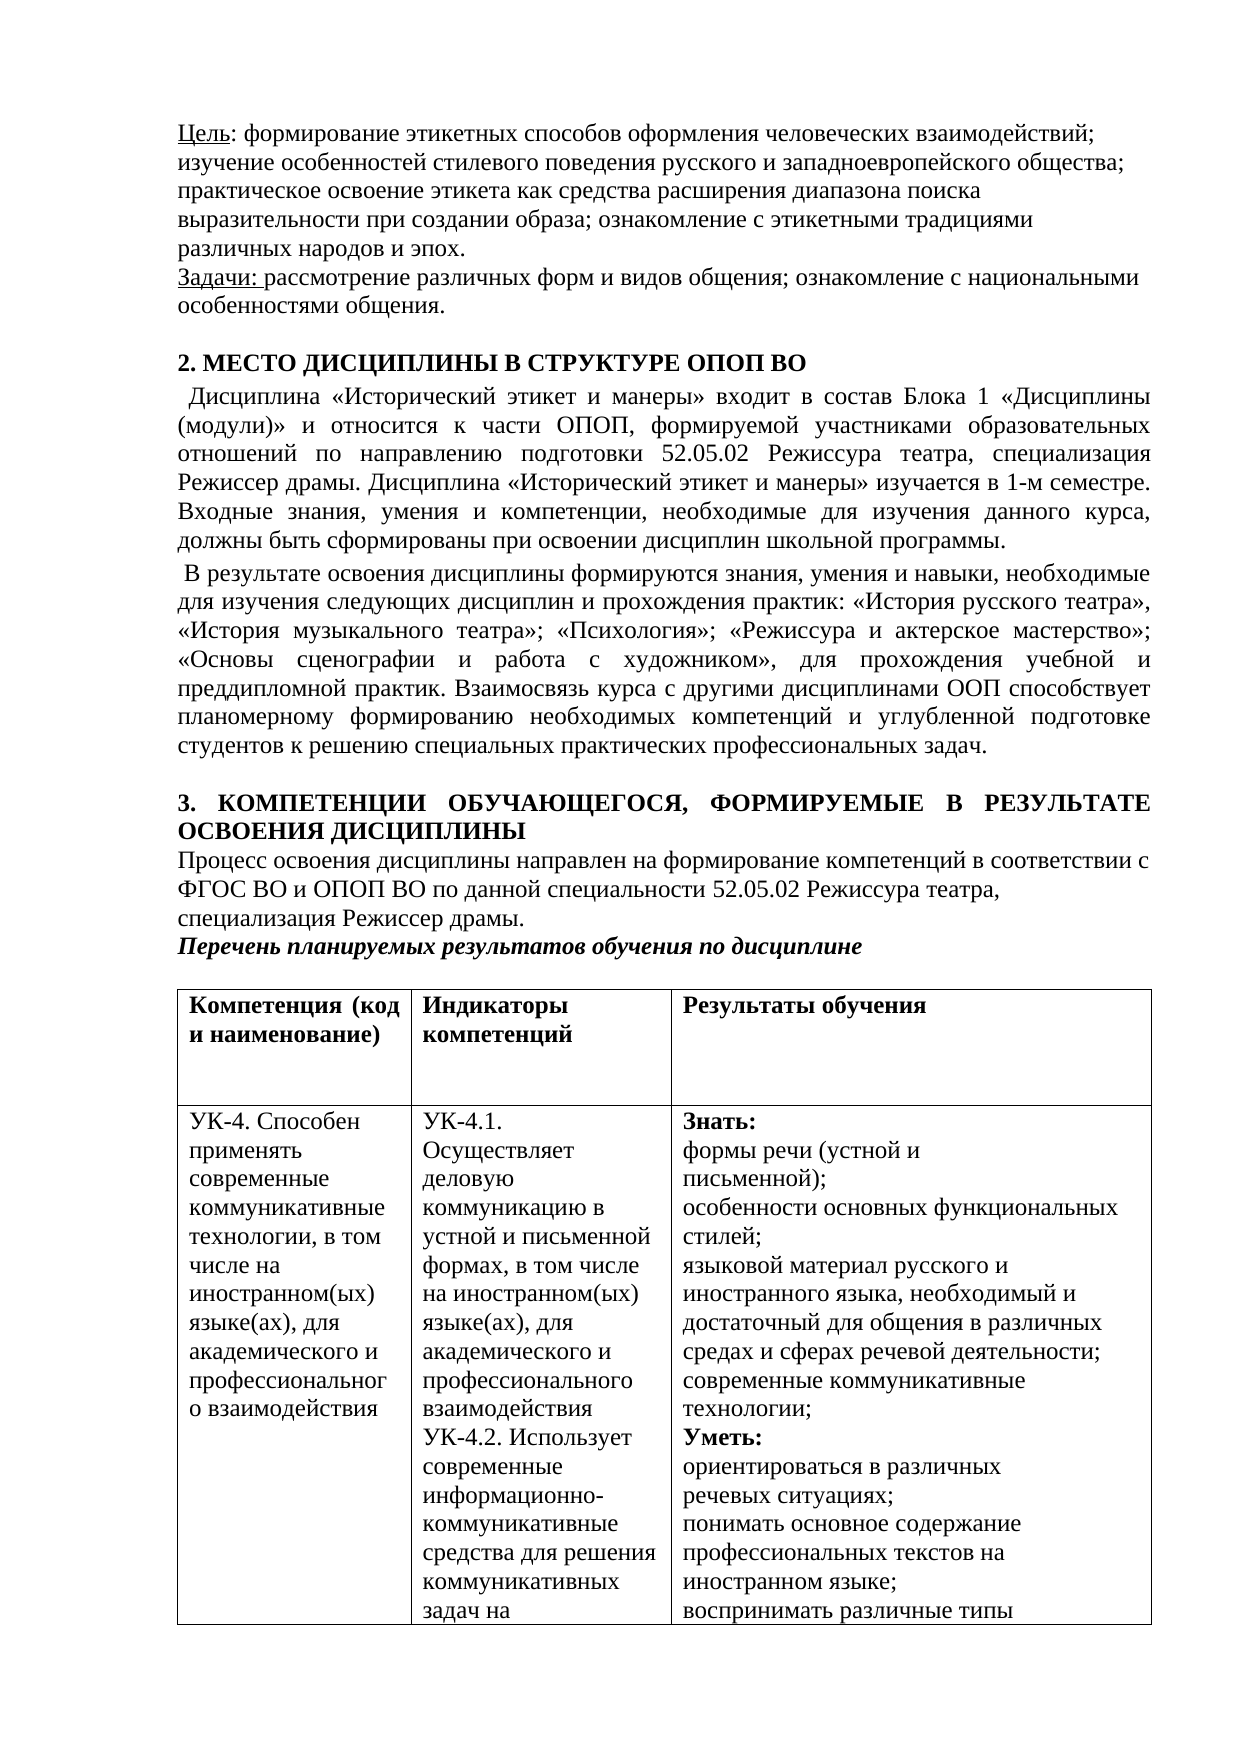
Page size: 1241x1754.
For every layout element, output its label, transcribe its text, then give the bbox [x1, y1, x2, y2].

table_header Результаты обучения [672, 990, 1151, 1105]
text Перечень планируемых результатов обучения по дисциплине [177, 931, 1152, 960]
table_header Индикаторы компетенций [412, 990, 671, 1105]
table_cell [412, 1106, 671, 1623]
text В результате освоения дисциплины формируются знания, умения и навыки, необходимые для изучения следующих дисциплин и прохождения практик: «История русского театра», «История музыкального театра»; «Психология»; «Режиссура и актерское мастерство»; «Основы сценографии и работа с художником», для прохождения учебной и преддипломной практик. Взаимосвязь курса с другими дисциплинами ООП способствует планомерному формированию необходимых компетенций и углубленной подготовке студентов к решению специальных практических профессиональных задач. [177, 558, 1152, 759]
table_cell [672, 1106, 1151, 1623]
text Процесс освоения дисциплины направлен на формирование компетенций в соответствии с ФГОС ВО и ОПОП ВО по данной специальности 52.05.02 Режиссура театра, специализация Режиссер драмы. [177, 845, 1152, 931]
text Задачи: рассмотрение различных форм и видов общения; ознакомление с национальными особенностями общения. [177, 262, 1152, 319]
text Дисциплина «Исторический этикет и манеры» входит в состав Блока 1 «Дисциплины (модули)» и относится к части ОПОП, формируемой участниками образовательных отношений по направлению подготовки 52.05.02 Режиссура театра, специализация Режиссер драмы. Дисциплина «Исторический этикет и манеры» изучается в 1-м семестре. Входные знания, умения и компетенции, необходимые для изучения данного курса, должны быть сформированы при освоении дисциплин школьной программы. [177, 381, 1152, 553]
text Цель: формирование этикетных способов оформления человеческих взаимодействий; изучение особенностей стилевого поведения русского и западноевропейского общества; практическое освоение этикета как средства расширения диапазона поиска выразительности при создании образа; ознакомление с этикетными традициями различных народов и эпох. [177, 118, 1152, 262]
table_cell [178, 1106, 411, 1623]
text 3. КОМПЕТЕНЦИИ ОБУЧАЮЩЕГОСЯ, ФОРМИРУЕМЫЕ В РЕЗУЛЬТАТЕ ОСВОЕНИЯ ДИСЦИПЛИНЫ [177, 788, 1152, 845]
text 2. МЕСТО ДИСЦИПЛИНЫ В СТРУКТУРЕ ОПОП ВО [177, 348, 1152, 377]
table_header Компетенция (код и наименование) [178, 990, 411, 1105]
